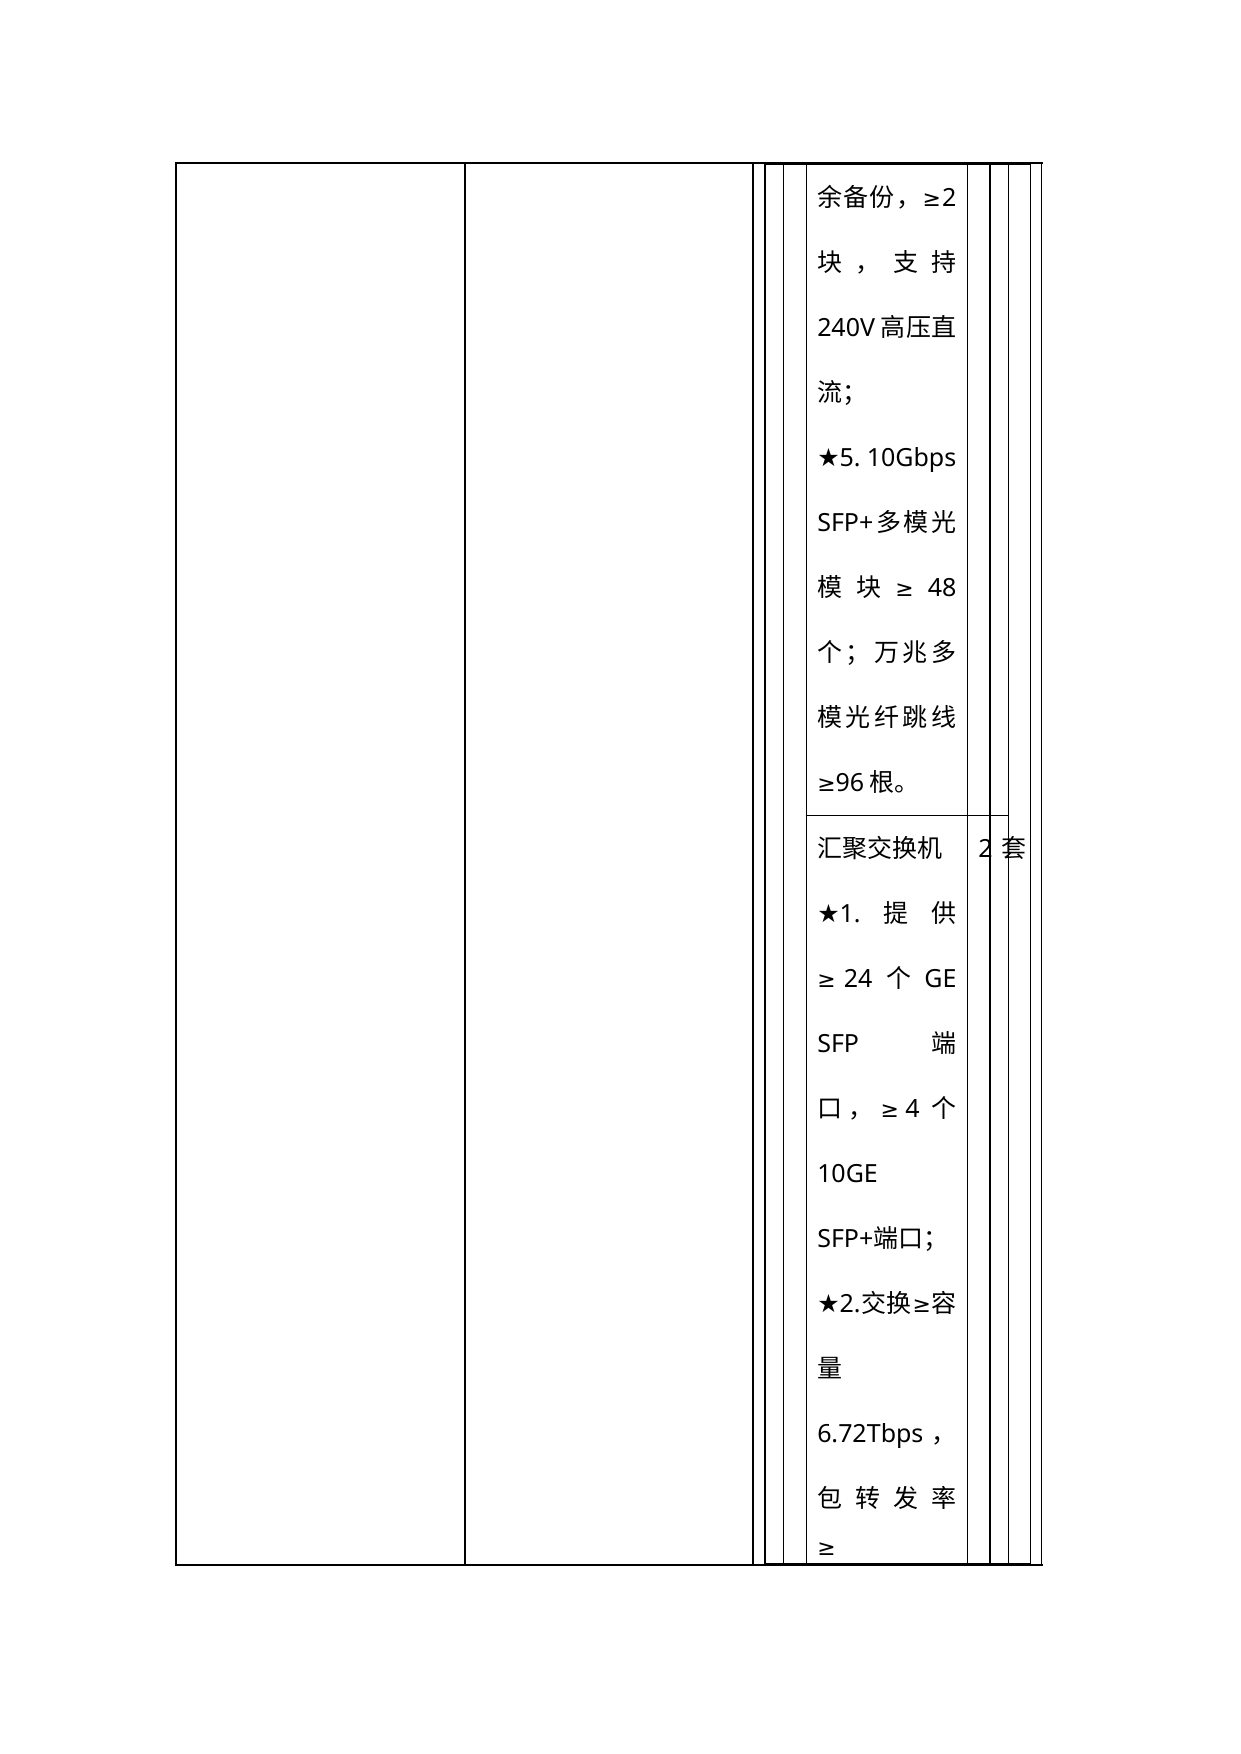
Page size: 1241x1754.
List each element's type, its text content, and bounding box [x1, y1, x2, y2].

table_cell [784, 165, 806, 1563]
table_cell [1031, 164, 1041, 1564]
table_cell [968, 816, 989, 1563]
table_cell [1009, 165, 1030, 1563]
table_cell [466, 164, 752, 1564]
table_cell [807, 816, 967, 1563]
table_cell [991, 816, 1008, 1563]
table_cell [991, 165, 1008, 815]
table_cell 1 [177, 164, 464, 1564]
table_cell [807, 165, 967, 815]
table_cell [766, 165, 783, 1563]
table_cell [968, 165, 989, 815]
table_cell [754, 164, 764, 1564]
